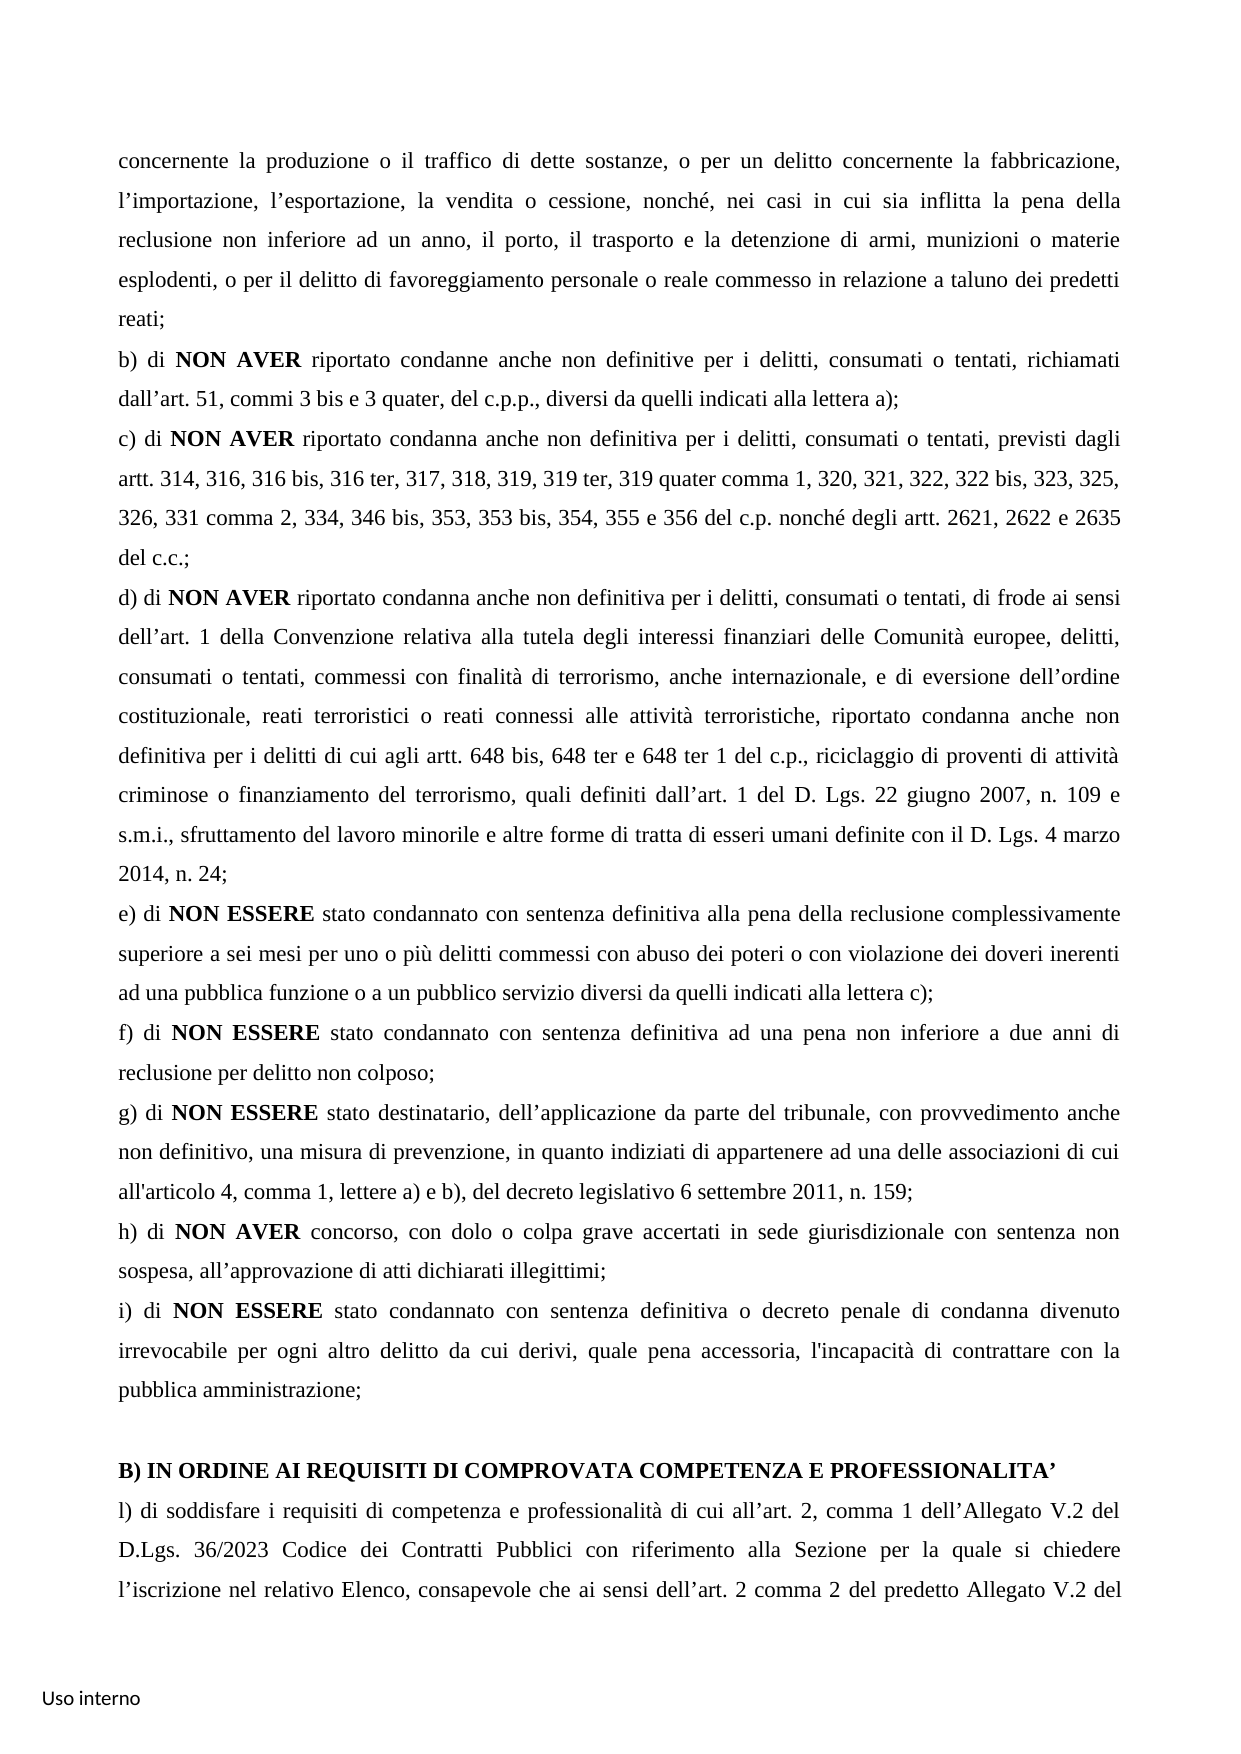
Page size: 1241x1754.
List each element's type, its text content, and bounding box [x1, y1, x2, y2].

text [118, 1497, 1122, 1602]
text g) di NON ESSERE stato destinatario, dell’applicazione da parte del tribunale, con provvedimento anche non definitivo, una misura di prevenzione, in quanto indiziati di appartenere ad una delle associazioni di cui all'articolo 4, comma 1, lettere a) e b), del decreto legislativo 6 settembre 2011, n. 159; [118, 1099, 1122, 1204]
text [118, 148, 1122, 332]
text b) di NON AVER riportato condanne anche non definitive per i delitti, consumati o tentati, richiamati dall’art. 51, commi 3 bis e 3 quater, del c.p.p., diversi da quelli indicati alla lettera a); [118, 346, 1122, 411]
text i) di NON ESSERE stato condannato con sentenza definitiva o decreto penale di condanna divenuto irrevocabile per ogni altro delitto da cui derivi, quale pena accessoria, l'incapacità di contrattare con la pubblica amministrazione; [118, 1297, 1122, 1403]
text f) di NON ESSERE stato condannato con sentenza definitiva ad una pena non inferiore a due anni di reclusione per delitto non colposo; [118, 1019, 1122, 1085]
text B) IN ORDINE AI REQUISITI DI COMPROVATA COMPETENZA E PROFESSIONALITA’ [118, 1457, 1122, 1483]
text c) di NON AVER riportato condanna anche non definitiva per i delitti, consumati o tentati, previsti dagli artt. 314, 316, 316 bis, 316 ter, 317, 318, 319, 319 ter, 319 quater comma 1, 320, 321, 322, 322 bis, 323, 325, 326, 331 comma 2, 334, 346 bis, 353, 353 bis, 354, 355 e 356 del c.p. nonché degli artt. 2621, 2622 e 2635 del c.c.; [118, 425, 1122, 570]
text h) di NON AVER concorso, con dolo o colpa grave accertati in sede giurisdizionale con sentenza non sospesa, all’approvazione di atti dichiarati illegittimi; [118, 1218, 1122, 1284]
text e) di NON ESSERE stato condannato con sentenza definitiva alla pena della reclusione complessivamente superiore a sei mesi per uno o più delitti commessi con abuso dei poteri o con violazione dei doveri inerenti ad una pubblica funzione o a un pubblico servizio diversi da quelli indicati alla lettera c); [118, 900, 1122, 1006]
text d) di NON AVER riportato condanna anche non definitiva per i delitti, consumati o tentati, di frode ai sensi dell’art. 1 della Convenzione relativa alla tutela degli interessi finanziari delle Comunità europee, delitti, consumati o tentati, commessi con finalità di terrorismo, anche internazionale, e di eversione dell’ordine costituzionale, reati terroristici o reati connessi alle attività terroristiche, riportato condanna anche non definitiva per i delitti di cui agli artt. 648 bis, 648 ter e 648 ter 1 del c.p., riciclaggio di proventi di attività criminose o finanziamento del terrorismo, quali definiti dall’art. 1 del D. Lgs. 22 giugno 2007, n. 109 e s.m.i., sfruttamento del lavoro minorile e altre forme di tratta di esseri umani definite con il D. Lgs. 4 marzo 2014, n. 24; [118, 584, 1122, 886]
